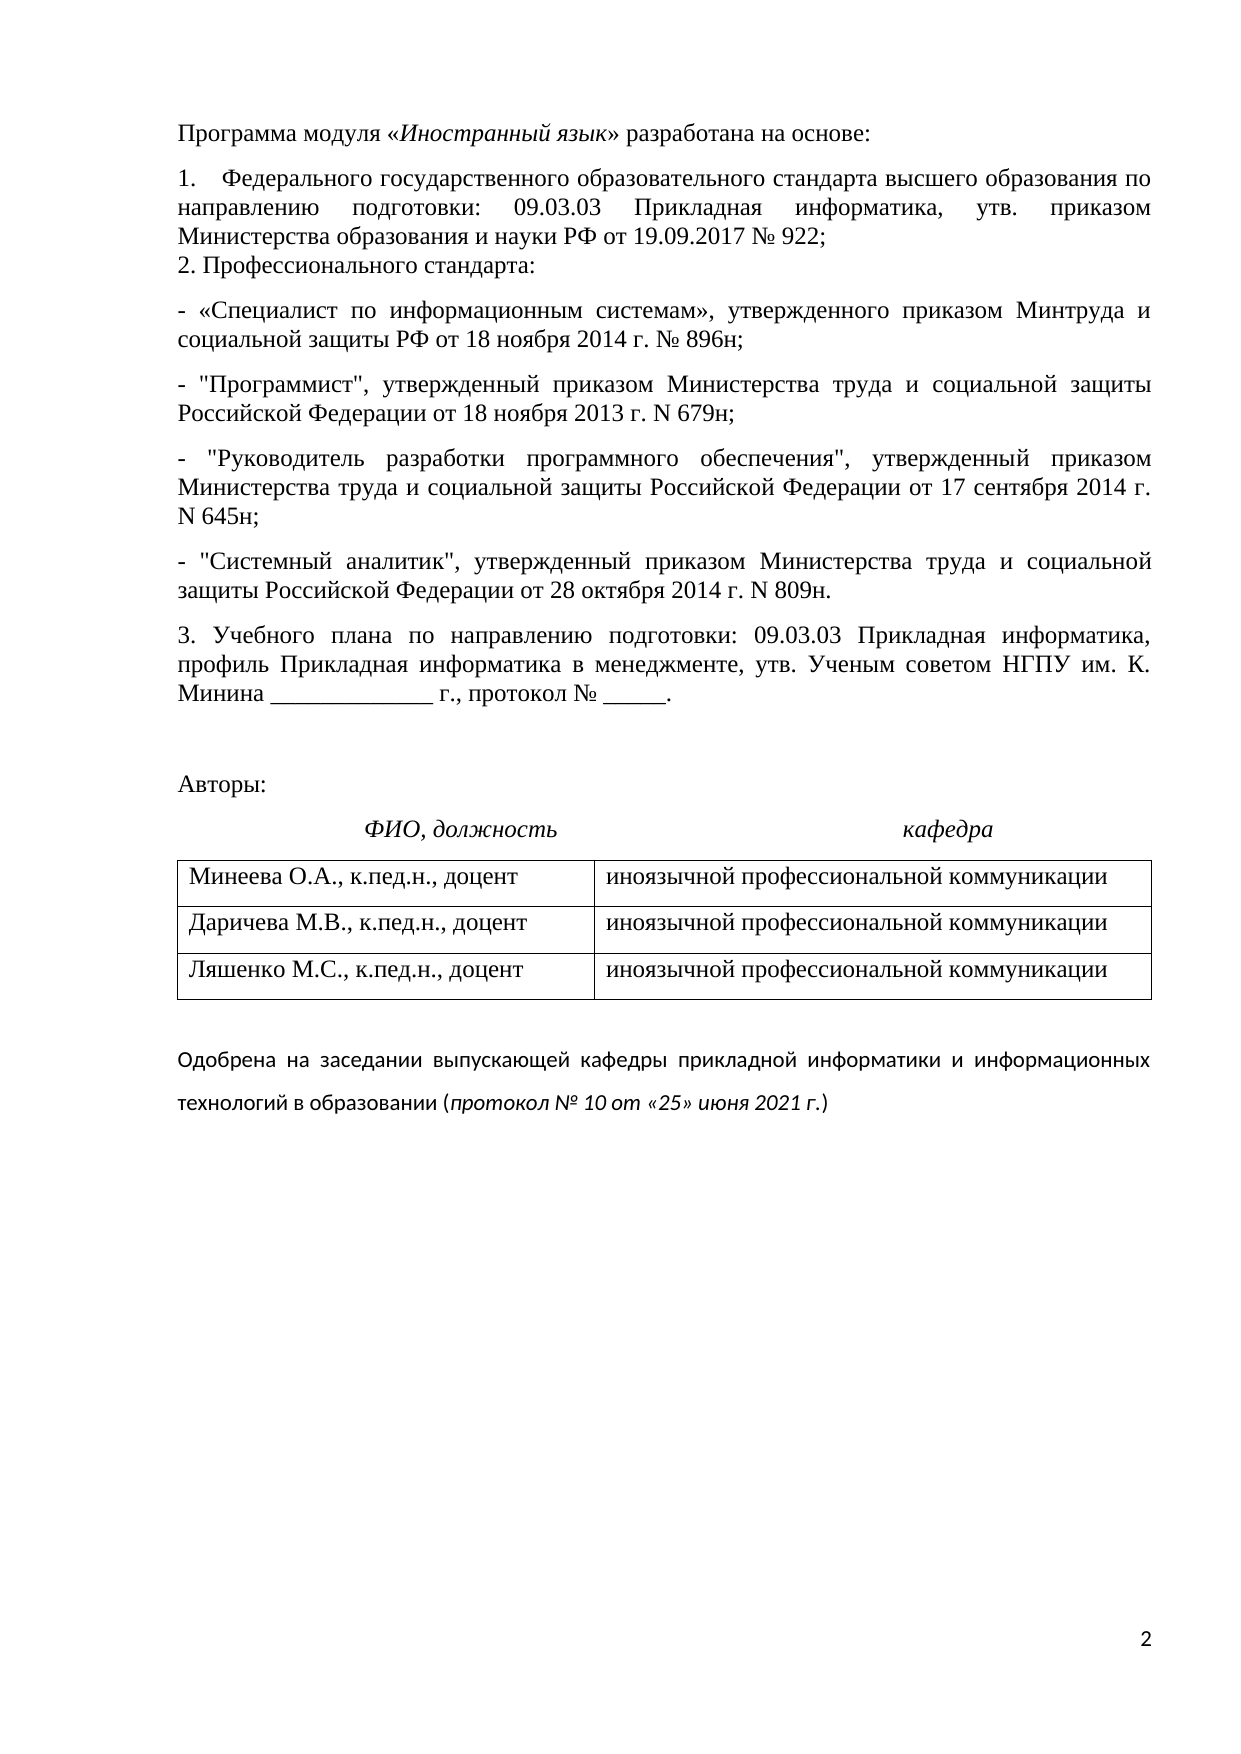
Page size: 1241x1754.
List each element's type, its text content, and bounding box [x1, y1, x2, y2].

text - "Системный аналитик", утвержденный приказом Министерства труда и социальной защиты Российской Федерации от 28 октября 2014 г. N 809н. [177, 546, 1152, 604]
text Авторы: [177, 769, 1152, 798]
table_cell иноязычной профессиональной коммуникации [595, 907, 1151, 953]
text Программа модуля «Иностранный язык» разработана на основе: [177, 118, 1152, 147]
text - "Программист", утвержденный приказом Министерства труда и социальной защиты Российской Федерации от 18 ноября 2013 г. N 679н; [177, 369, 1152, 427]
table_header кафедра [760, 814, 1152, 860]
table_cell Ляшенко М.С., к.пед.н., доцент [178, 954, 594, 999]
table_cell Минеева О.А., к.пед.н., доцент [178, 861, 594, 906]
text 3. Учебного плана по направлению подготовки: 09.03.03 Прикладная информатика, профиль Прикладная информатика в менеджменте, утв. Ученым советом НГПУ им. К. Минина _____________ г., протокол № _____. [177, 621, 1152, 707]
list Федерального государственного образовательного стандарта высшего образования по направлению подготовки: 09.03.03 Прикладная информатика, утв. приказом Министерства образования и науки РФ от 19.09.2017 № 922; [177, 163, 1152, 250]
table_header ФИО, должность [177, 814, 760, 860]
text 2. Профессионального стандарта: [177, 250, 1152, 278]
text Одобрена на заседании выпускающей кафедры прикладной информатики и информационных технологий в образовании (протокол № 10 от «25» июня 2021 г.) [177, 1046, 1152, 1116]
table_cell Даричева М.В., к.пед.н., доцент [178, 907, 594, 953]
table_cell иноязычной профессиональной коммуникации [595, 954, 1151, 999]
text - «Специалист по информационным системам», утвержденного приказом Минтруда и социальной защиты РФ от 18 ноября 2014 г. № 896н; [177, 295, 1152, 353]
text - "Руководитель разработки программного обеспечения", утвержденный приказом Министерства труда и социальной защиты Российской Федерации от 17 сентября 2014 г. N 645н; [177, 443, 1152, 530]
table_cell иноязычной профессиональной коммуникации [595, 861, 1151, 906]
